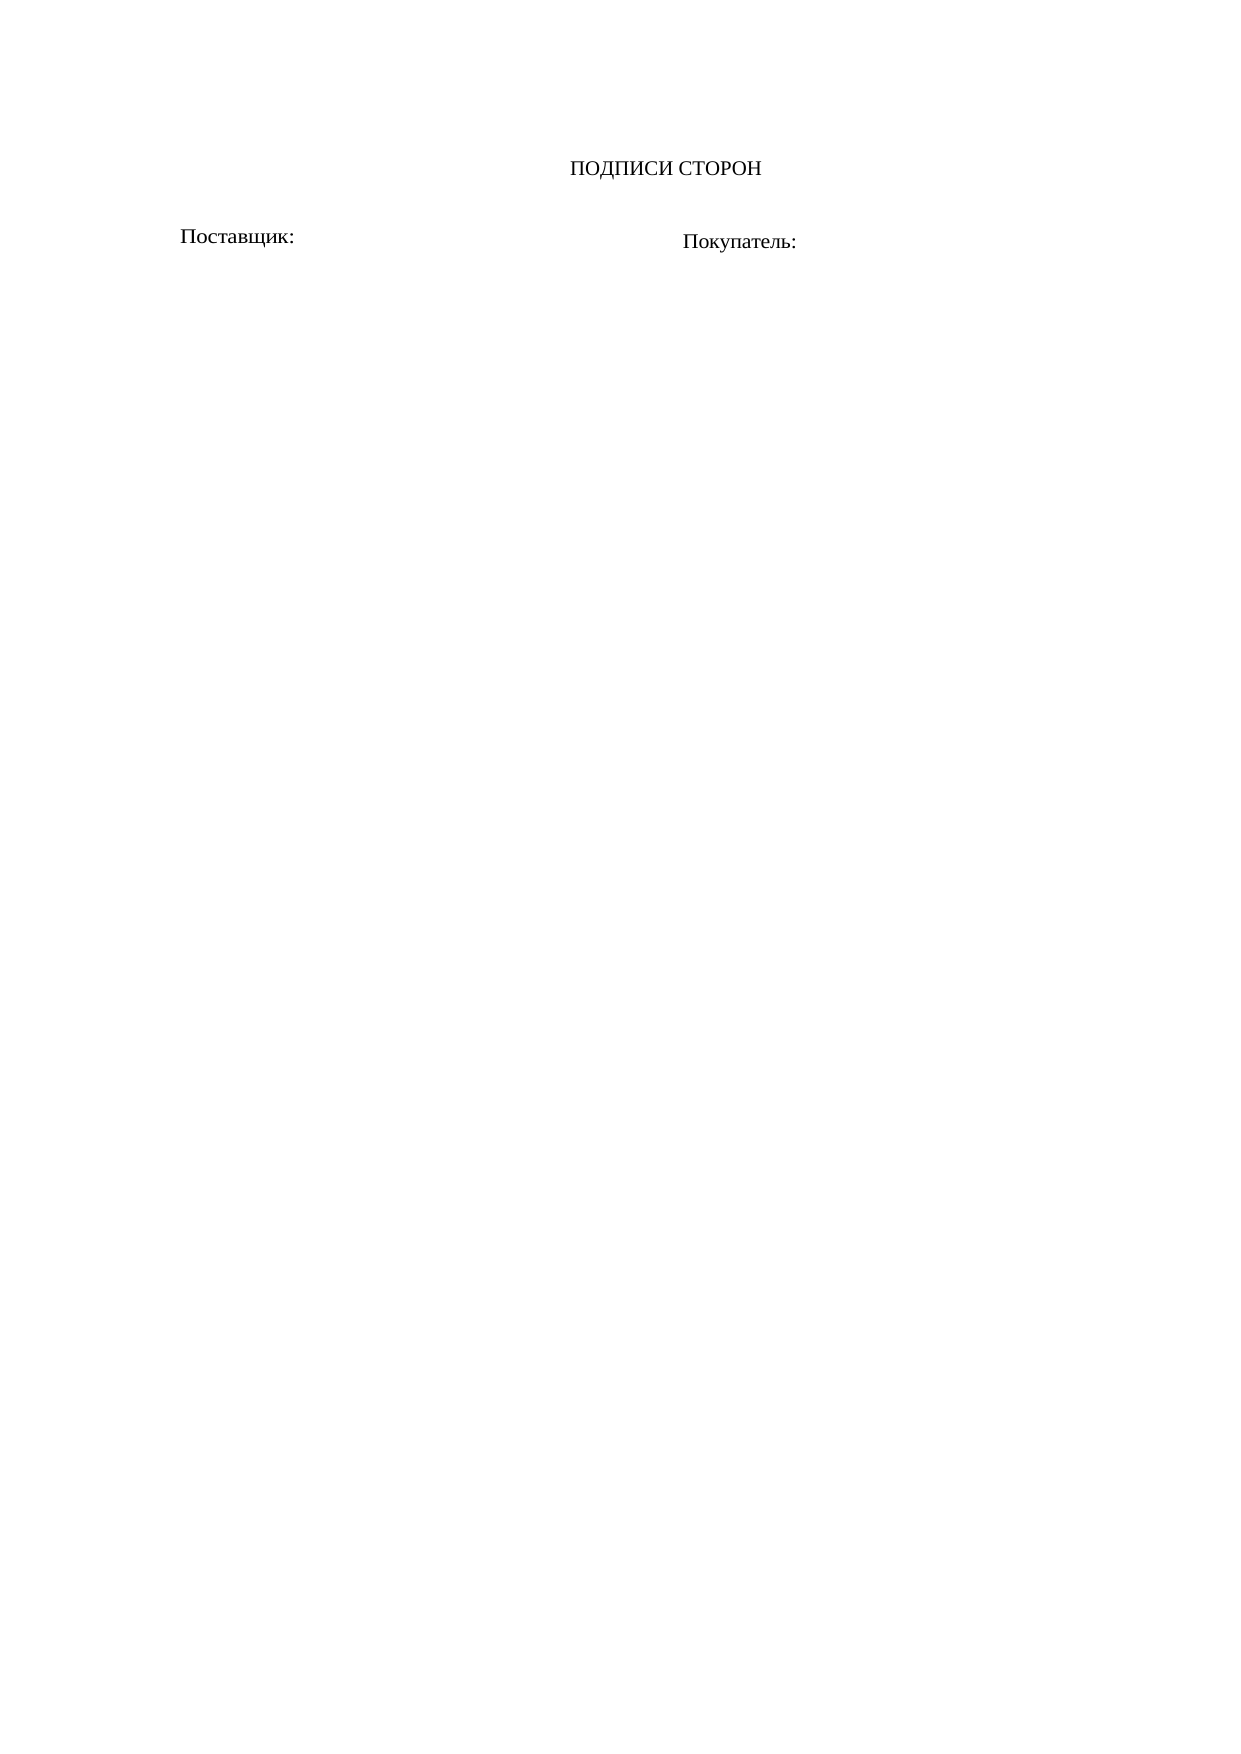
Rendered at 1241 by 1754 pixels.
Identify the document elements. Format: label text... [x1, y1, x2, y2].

text Поставщик: [180, 224, 566, 248]
text ПОДПИСИ CTOPOН [570, 156, 859, 180]
text Покупатель: [683, 231, 1037, 253]
